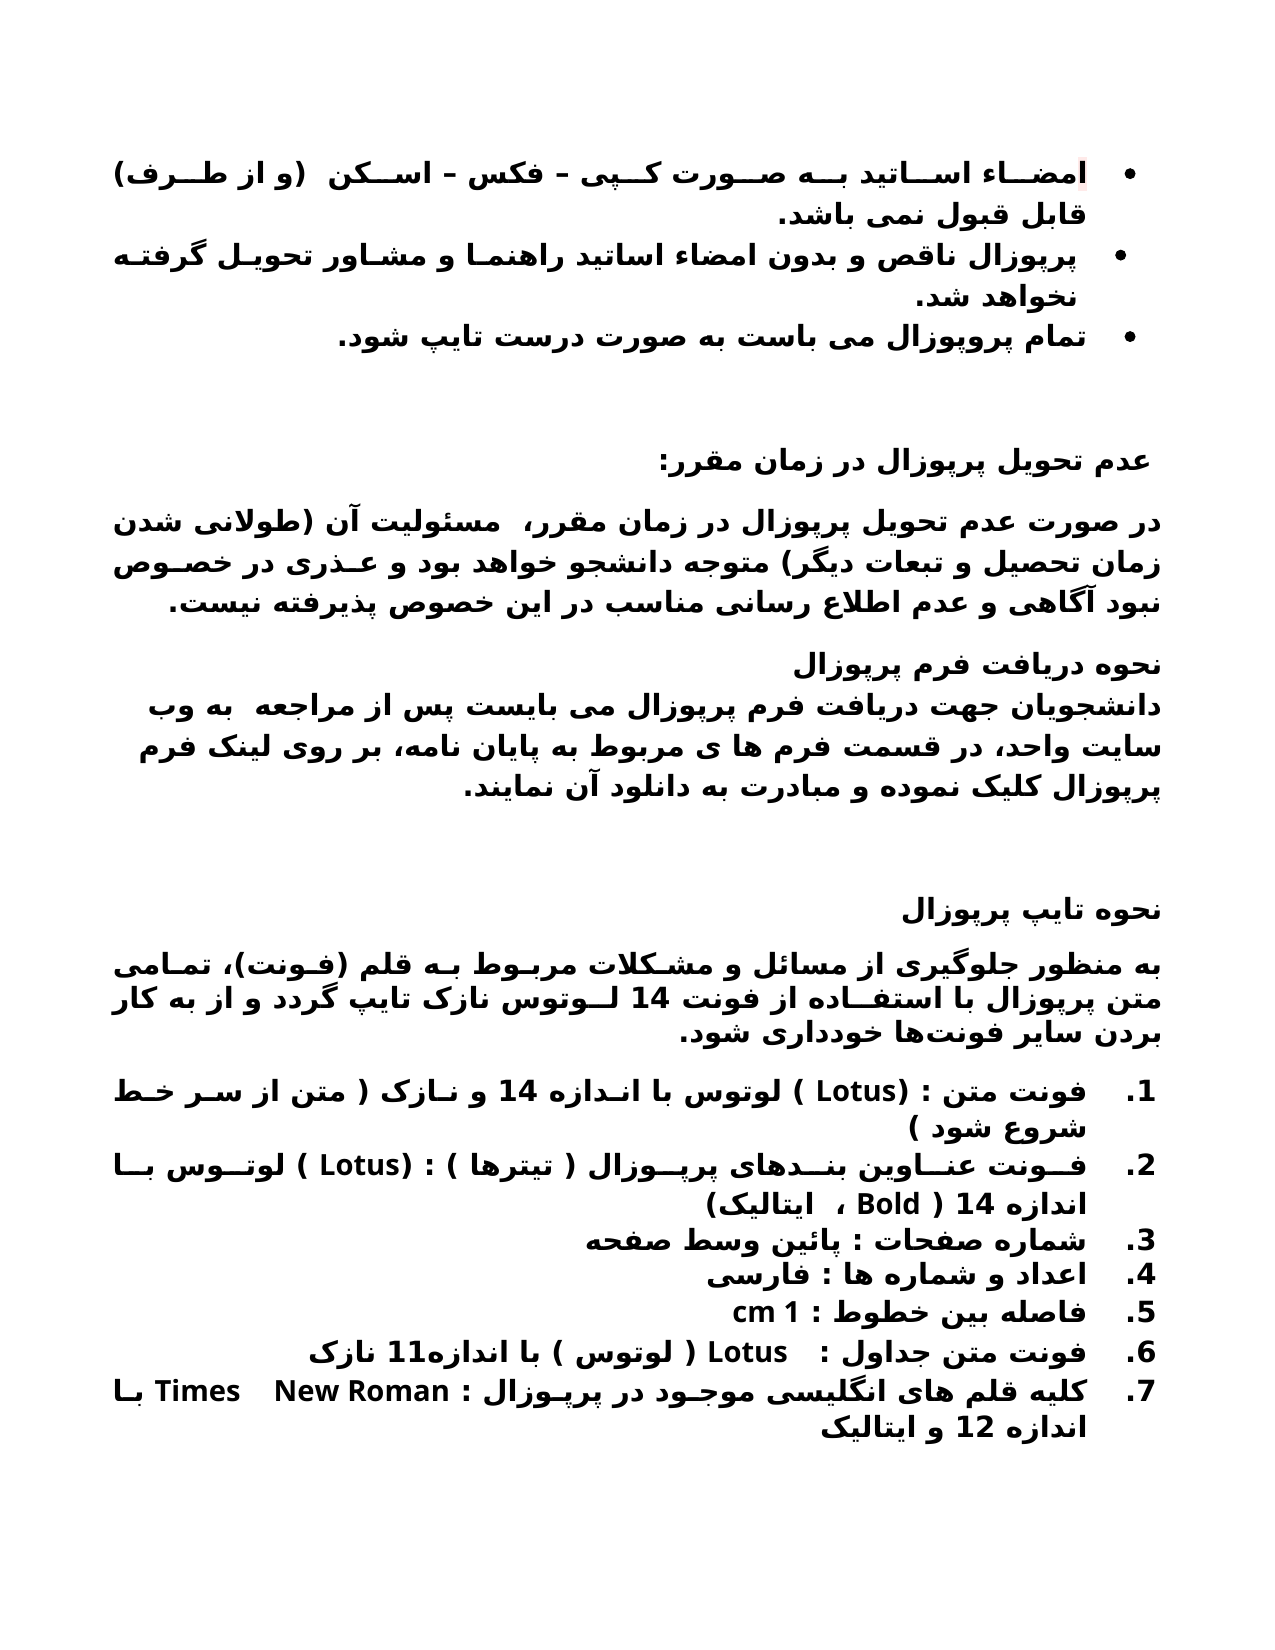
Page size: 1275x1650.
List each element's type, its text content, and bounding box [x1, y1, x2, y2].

list شماره صفحات : پائین وسط صفحه [112, 1223, 1125, 1257]
text عدم تحویل پرپوزال در زمان مقرر: [112, 436, 1162, 477]
text در صورت عدم تحویل پرپوزال در زمان مقرر، مسئولیت آن (طولانی شدن زمان تحصیل و تبعات دیگر) متوجه دانشجو خواهد بود و عذری در خصوص نبود آگاهی و عدم اطلاع رسانی مناسب در این خصوص پذیرفته نیست. [112, 498, 1162, 620]
list فونت عناوین بندهای پرپوزال ( تیترها ) : (Lotus ) لوتوس با اندازه 14 ( Bold ، ایتالیک) [112, 1144, 1125, 1223]
list کلیه قلم های انگلیسی موجود در پرپوزال : Times New Roman با اندازه 12 و ایتالیک [112, 1371, 1125, 1444]
list اعداد و شماره ها : فارسی [112, 1257, 1125, 1291]
list تمام پروپوزال می باست به صورت درست تایپ شود. [112, 313, 1125, 354]
list امضاء اساتید به صورت کپی – فکس – اسکن (و از طرف) قابل قبول نمی باشد. [112, 150, 1125, 231]
list فونت متن : (Lotus ) لوتوس با اندازه 14 و نازک ( متن از سر خط شروع شود ) [112, 1070, 1125, 1144]
list فونت متن جداول : Lotus ( لوتوس ) با اندازه11 نازک [112, 1331, 1125, 1371]
text به منظور جلوگیری از مسائل و مشکلات مربوط به قلم (فونت)، تمامی متن پرپوزال با استفــاده از فونت 14 لــوتوس نازک تایپ گردد و از به کار بردن سایر فونت‌ها خودداری شود. [112, 947, 1162, 1049]
text نحوه دریافت فرم پرپوزال دانشجویان جهت دریافت فرم پرپوزال می بایست پس از مراجعه به وب سایت واحد، در قسمت فرم ها ی مربوط به پایان نامه، بر روی لینک فرم پرپوزال کلیک نموده و مبادرت به دانلود آن نمایند. [112, 641, 1162, 803]
list پرپوزال ناقص و بدون امضاء اساتید راهنما و مشاور تحویل گرفته نخواهد شد. [112, 231, 1116, 313]
text نحوه تایپ پرپوزال [112, 886, 1162, 927]
list فاصله بین خطوط : cm 1 [112, 1291, 1125, 1331]
